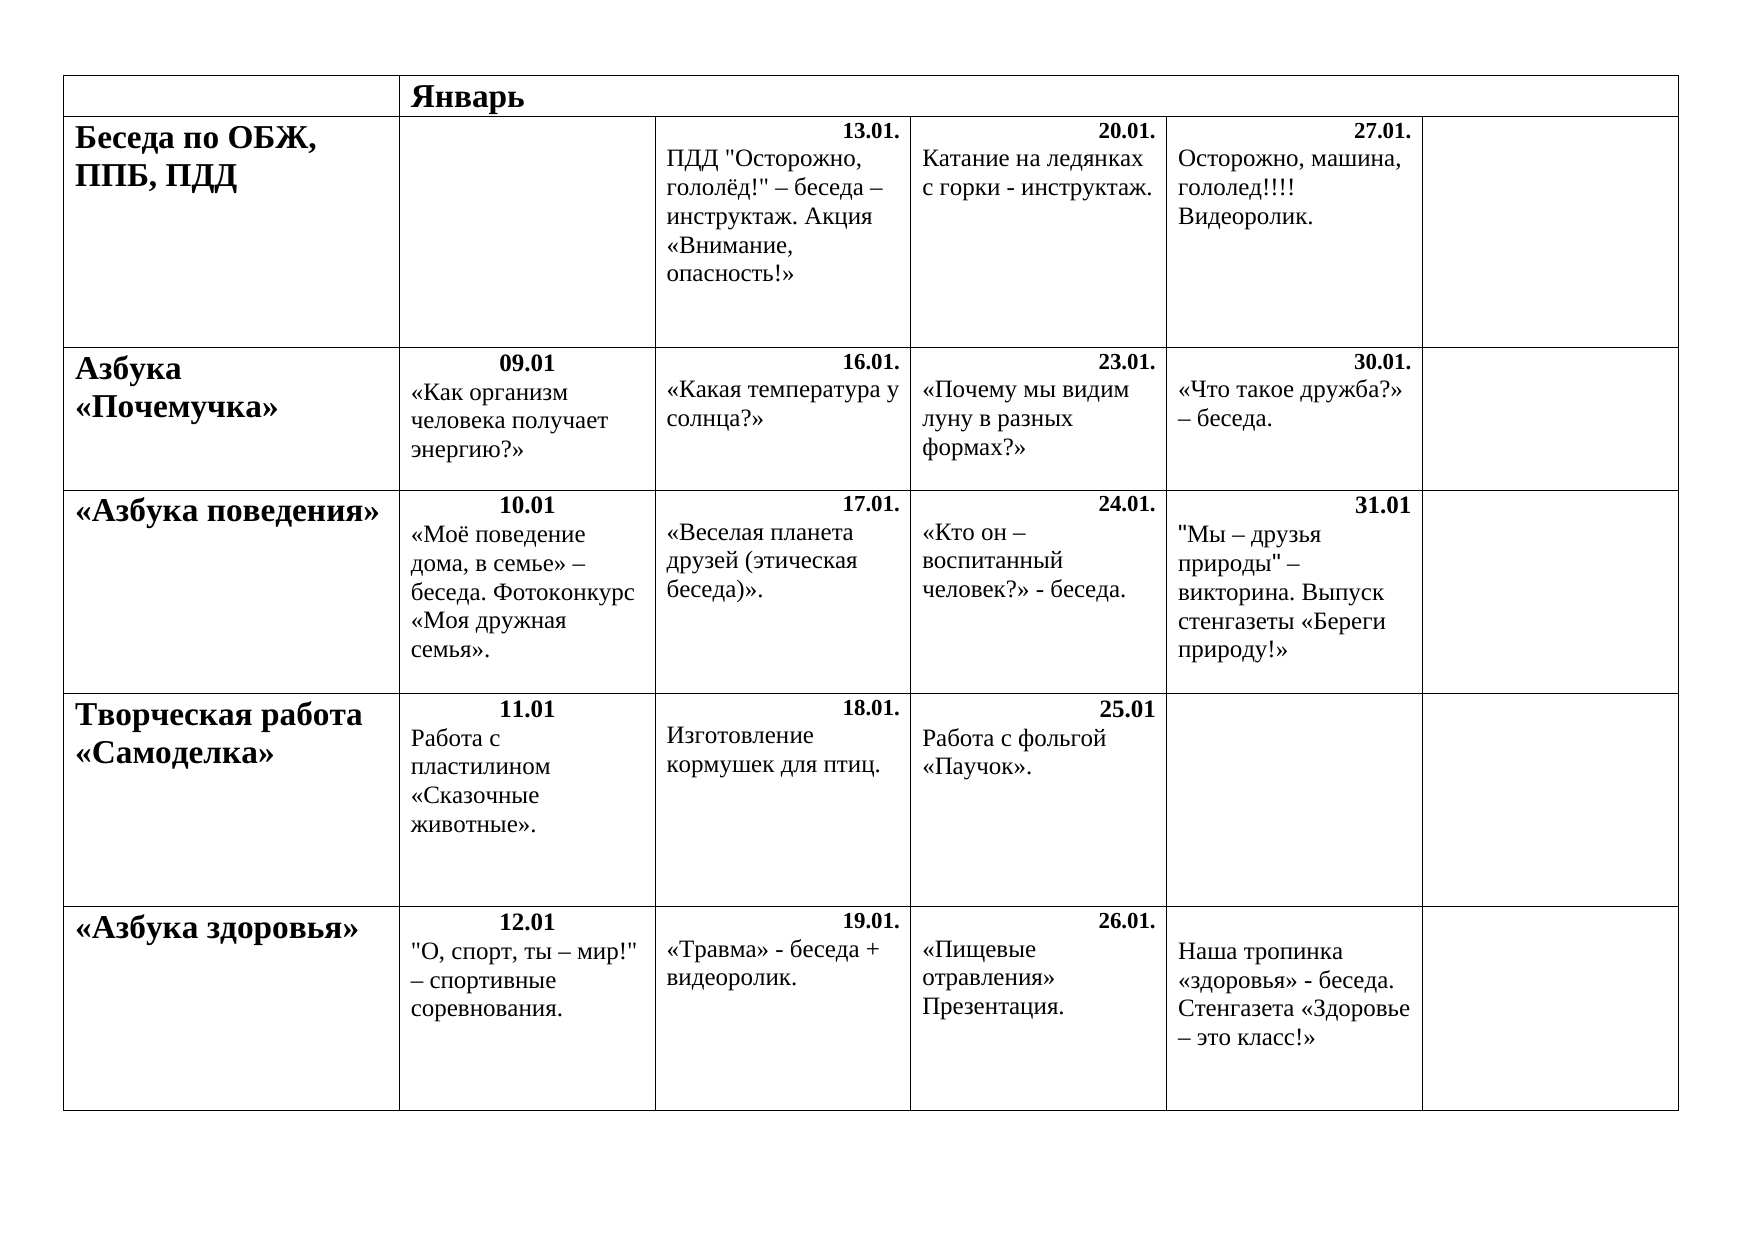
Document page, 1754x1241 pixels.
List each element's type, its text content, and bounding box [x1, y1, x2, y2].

table_cell 19.01. «Травма» - беседа + видеоролик. [656, 907, 910, 1109]
table_cell Наша тропинка «здоровья» - беседа. Стенгазета «Здоровье – это класс!» [1167, 907, 1422, 1109]
table_cell 20.01. Катание на ледянках с горки - инструктаж. [911, 117, 1166, 347]
table_cell 26.01. «Пищевые отравления» Презентация. [911, 907, 1166, 1109]
table_cell Беседа по ОБЖ, ППБ, ПДД [64, 117, 399, 347]
table_cell 16.01. «Какая температура у солнца?» [656, 348, 910, 489]
table_cell [1423, 348, 1678, 489]
table_header Январь [400, 76, 1678, 116]
table_cell 17.01. «Веселая планета друзей (этическая беседа)». [656, 491, 910, 693]
table_cell [1423, 491, 1678, 693]
table_cell 10.01 «Моё поведение дома, в семье» – беседа. Фотоконкурс «Моя дружная семья». [400, 491, 655, 693]
table_cell «Азбука здоровья» [64, 907, 399, 1109]
table_cell 27.01. Осторожно, машина, гололед!!!! Видеоролик. [1167, 117, 1422, 347]
table_cell 24.01. «Кто он –воспитанный человек?» - беседа. [911, 491, 1166, 693]
table_cell [1423, 117, 1678, 347]
table_cell [400, 117, 655, 347]
table_cell 13.01. ПДД "Осторожно, гололёд!" – беседа – инструктаж. Акция «Внимание, опасность!» [656, 117, 910, 347]
table_cell 25.01 Работа с фольгой «Паучок». [911, 694, 1166, 906]
table_cell [1167, 694, 1422, 906]
table_cell «Азбука поведения» [64, 491, 399, 693]
table_cell 30.01. «Что такое дружба?» – беседа. [1167, 348, 1422, 489]
table_cell Азбука «Почемучка» [64, 348, 399, 489]
table_cell 12.01 "О, спорт, ты – мир!" – спортивные соревнования. [400, 907, 655, 1109]
table_cell [1423, 694, 1678, 906]
table_header [64, 76, 399, 116]
table_cell 18.01. Изготовление кормушек для птиц. [656, 694, 910, 906]
table_cell 31.01 "Мы – друзья природы" – викторина. Выпуск стенгазеты «Береги природу!» [1167, 491, 1422, 693]
table_cell 11.01 Работа с пластилином «Сказочные животные». [400, 694, 655, 906]
table_cell Творческая работа «Самоделка» [64, 694, 399, 906]
table_cell 23.01. «Почему мы видим луну в разных формах?» [911, 348, 1166, 489]
table_cell 09.01 «Как организм человека получает энергию?» [400, 348, 655, 489]
table_cell [1423, 907, 1678, 1109]
